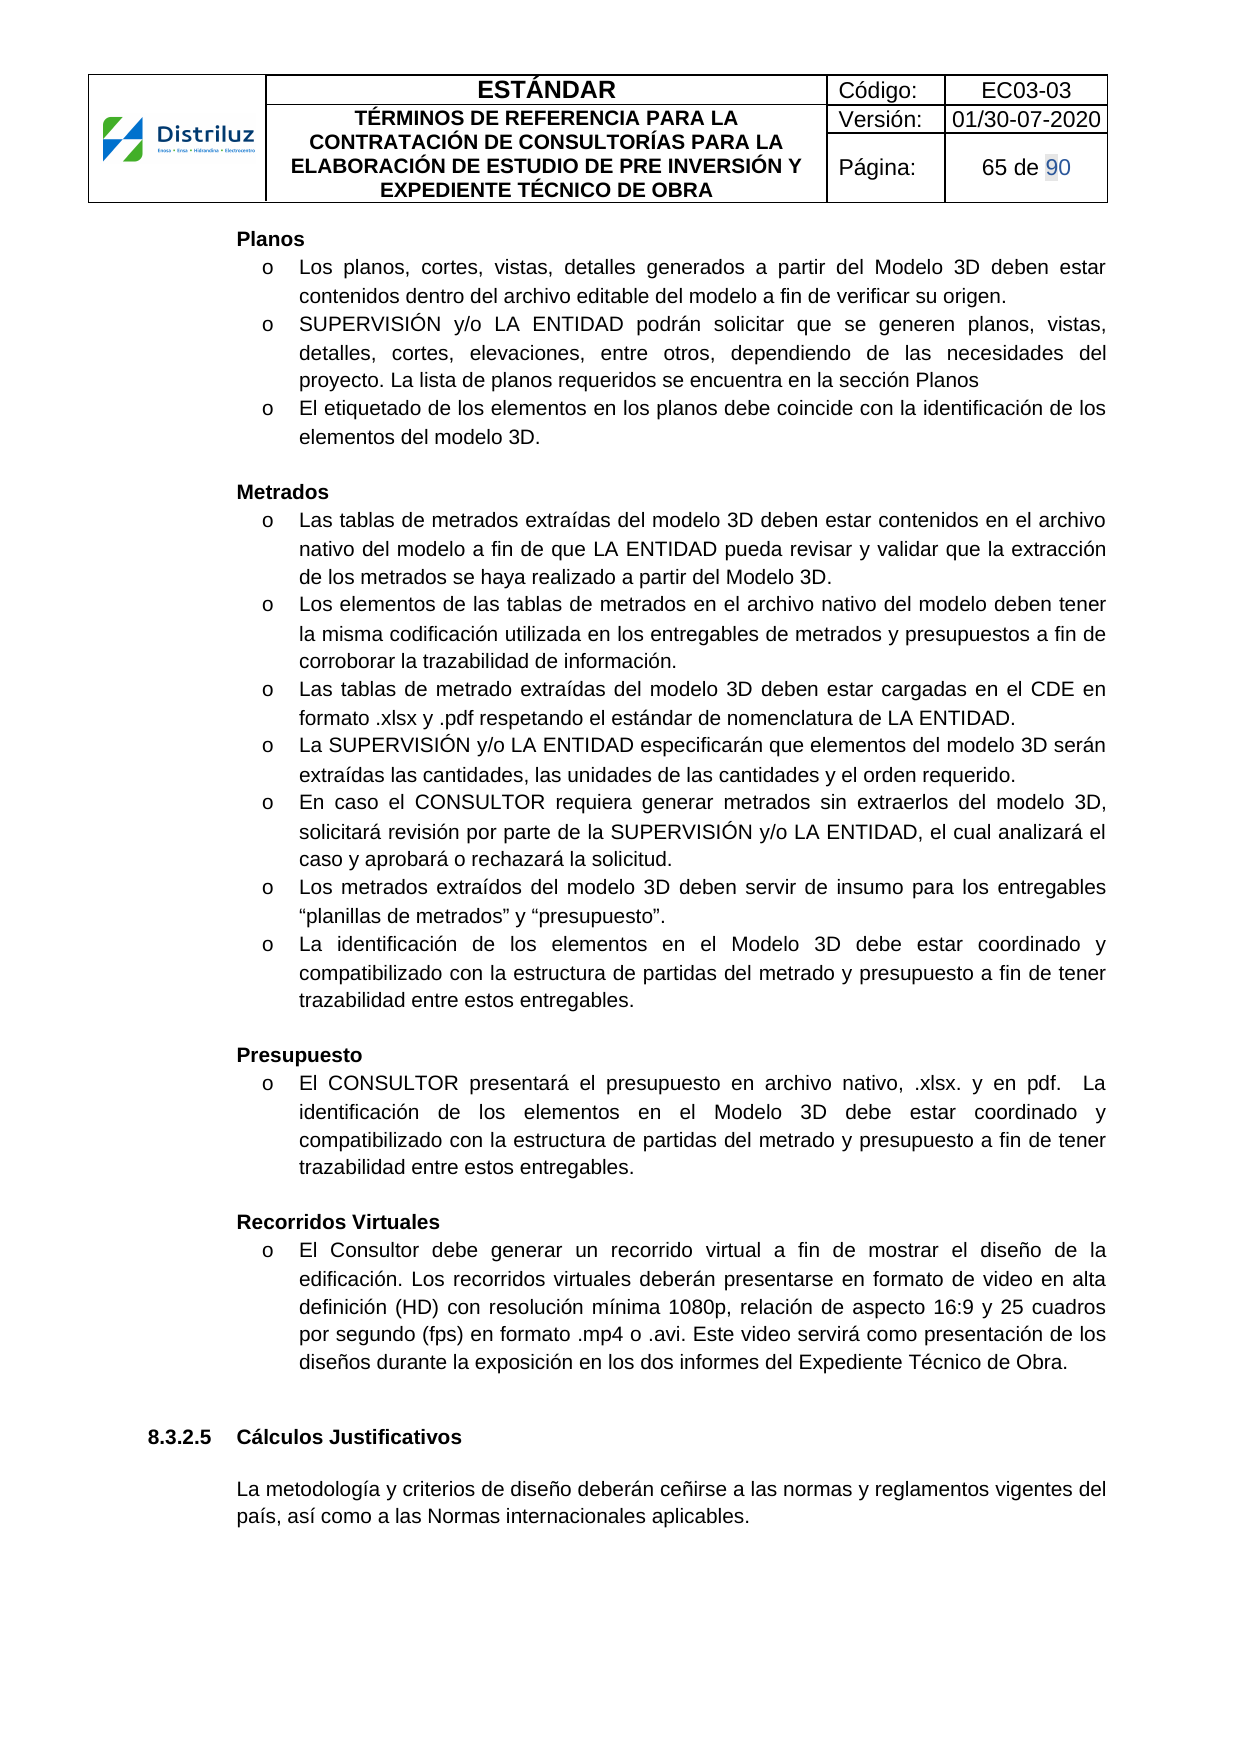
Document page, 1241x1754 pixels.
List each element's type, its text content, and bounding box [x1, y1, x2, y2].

picture [100, 113, 257, 164]
text La metodología y criterios de diseño deberán ceñirse a las normas y reglamentos vigentes del país, así como a las Normas internacionales aplicables. [236, 1476, 1107, 1528]
list El CONSULTOR presentará el presupuesto en archivo nativo, .xlsx. y en pdf. La identificación de los elementos en el Modelo 3D debe estar coordinado y compatibilizado con la estructura de partidas del metrado y presupuesto a fin de tener trazabilidad entre estos entregables. [261, 1071, 1107, 1179]
list El Consultor debe generar un recorrido virtual a fin de mostrar el diseño de la edificación. Los recorridos virtuales deberán presentarse en formato de video en alta definición (HD) con resolución mínima 1080p, relación de aspecto 16:9 y 25 cuadros por segundo (fps) en formato .mp4 o .avi. Este video servirá como presentación de los diseños durante la exposición en los dos informes del Expediente Técnico de Obra. [261, 1238, 1107, 1373]
list Los metrados extraídos del modelo 3D deben servir de insumo para los entregables “planillas de metrados” y “presupuesto”. [261, 874, 1107, 928]
list Los planos, cortes, vistas, detalles generados a partir del Modelo 3D deben estar contenidos dentro del archivo editable del modelo a fin de verificar su origen. [261, 254, 1107, 308]
text Planos [236, 227, 1107, 251]
text Recorridos Virtuales [236, 1210, 1107, 1234]
list SUPERVISIÓN y/o LA ENTIDAD podrán solicitar que se generen planos, vistas, detalles, cortes, elevaciones, entre otros, dependiendo de las necesidades del proyecto. La lista de planos requeridos se encuentra en la sección Planos [261, 311, 1107, 392]
list Las tablas de metrados extraídas del modelo 3D deben estar contenidos en el archivo nativo del modelo a fin de que LA ENTIDAD pueda revisar y validar que la extracción de los metrados se haya realizado a partir del Modelo 3D. [261, 508, 1107, 588]
list La identificación de los elementos en el Modelo 3D debe estar coordinado y compatibilizado con la estructura de partidas del metrado y presupuesto a fin de tener trazabilidad entre estos entregables. [261, 931, 1107, 1012]
list La SUPERVISIÓN y/o LA ENTIDAD especificarán que elementos del modelo 3D serán extraídas las cantidades, las unidades de las cantidades y el orden requerido. [261, 733, 1107, 787]
text Presupuesto [236, 1043, 1107, 1067]
text Cálculos Justificativos [148, 1425, 1107, 1449]
list El etiquetado de los elementos en los planos debe coincide con la identificación de los elementos del modelo 3D. [261, 396, 1107, 449]
text Metrados [236, 480, 1107, 504]
list Los elementos de las tablas de metrados en el archivo nativo del modelo deben tener la misma codificación utilizada en los entregables de metrados y presupuestos a fin de corroborar la trazabilidad de información. [261, 592, 1107, 673]
list En caso el CONSULTOR requiera generar metrados sin extraerlos del modelo 3D, solicitará revisión por parte de la SUPERVISIÓN y/o LA ENTIDAD, el cual analizará el caso y aprobará o rechazará la solicitud. [261, 790, 1107, 871]
list Las tablas de metrado extraídas del modelo 3D deben estar cargadas en el CDE en formato .xlsx y .pdf respetando el estándar de nomenclatura de LA ENTIDAD. [261, 676, 1107, 730]
